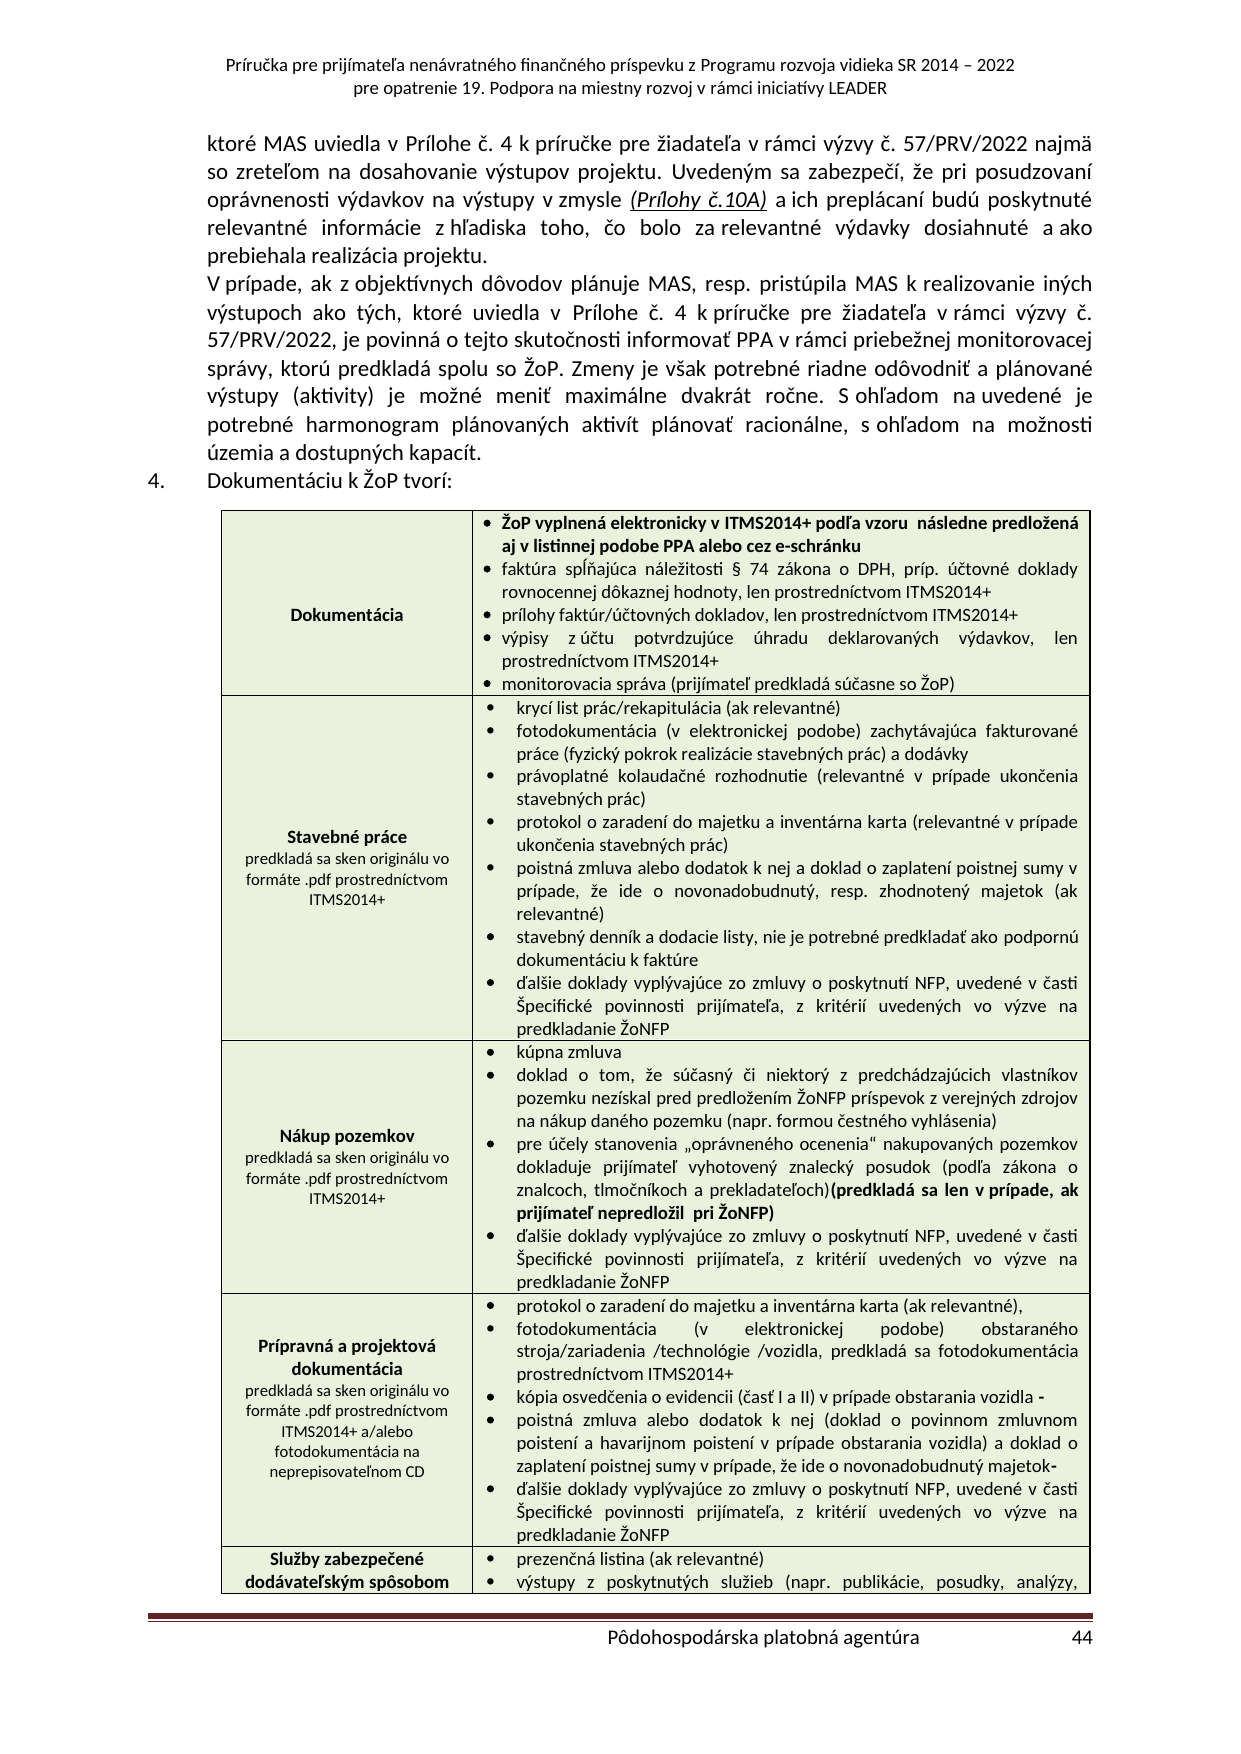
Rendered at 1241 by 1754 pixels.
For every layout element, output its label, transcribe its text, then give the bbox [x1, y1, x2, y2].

table_cell Prípravná a projektová dokumentácia predkladá sa sken originálu vo formáte .pdf prostredníctvom ITMS2014+ a/alebo fotodokumentácia na neprepisovateľnom CD [222, 1294, 472, 1546]
list Dokumentáciu k ŽoP tvorí: [148, 466, 1093, 494]
table_header ŽoP vyplnená elektronicky v ITMS2014+ podľa vzoru následne predložená aj v listinnej podobe PPA alebo cez e-schránku faktúra spĺňajúca náležitosti § 74 zákona o DPH, príp. účtovné doklady rovnocennej dôkaznej hodnoty, len prostredníctvom ITMS2014+ prílohy faktúr/účtovných dokladov, len prostredníctvom ITMS2014+ výpisy z účtu potvrdzujúce úhradu deklarovaných výdavkov, len prostredníctvom ITMS2014+ monitorovacia správa (prijímateľ predkladá súčasne so ŽoP) [473, 511, 1089, 695]
table_cell krycí list prác/rekapitulácia (ak relevantné) fotodokumentácia (v elektronickej podobe) zachytávajúca fakturované práce (fyzický pokrok realizácie stavebných prác) a dodávky právoplatné kolaudačné rozhodnutie (relevantné v prípade ukončenia stavebných prác) protokol o zaradení do majetku a inventárna karta (relevantné v prípade ukončenia stavebných prác) poistná zmluva alebo dodatok k nej a doklad o zaplatení poistnej sumy v prípade, že ide o novonadobudnutý, resp. zhodnotený majetok (ak relevantné) stavebný denník a dodacie listy, nie je potrebné predkladať ako podpornú dokumentáciu k faktúre ďalšie doklady vyplývajúce zo zmluvy o poskytnutí NFP, uvedené v časti Špecifické povinnosti prijímateľa, z kritérií uvedených vo výzve na predkladanie ŽoNFP [473, 696, 1089, 1039]
table_header Dokumentácia [222, 511, 472, 695]
table_cell protokol o zaradení do majetku a inventárna karta (ak relevantné), fotodokumentácia (v elektronickej podobe) obstaraného stroja/zariadenia /technológie /vozidla, predkladá sa fotodokumentácia prostredníctvom ITMS2014+ kópia osvedčenia o evidencii (časť I a II) v prípade obstarania vozidla - poistná zmluva alebo dodatok k nej (doklad o povinnom zmluvnom poistení a havarijnom poistení v prípade obstarania vozidla) a doklad o zaplatení poistnej sumy v prípade, že ide o novonadobudnutý majetok- ďalšie doklady vyplývajúce zo zmluvy o poskytnutí NFP, uvedené v časti Špecifické povinnosti prijímateľa, z kritérií uvedených vo výzve na predkladanie ŽoNFP [473, 1294, 1089, 1546]
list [207, 129, 1093, 269]
table_cell kúpna zmluva doklad o tom, že súčasný či niektorý z predchádzajúcich vlastníkov pozemku nezískal pred predložením ŽoNFP príspevok z verejných zdrojov na nákup daného pozemku (napr. formou čestného vyhlásenia) pre účely stanovenia „oprávneného ocenenia“ nakupovaných pozemkov dokladuje prijímateľ vyhotovený znalecký posudok (podľa zákona o znalcoch, tlmočníkoch a prekladateľoch)(predkladá sa len v prípade, ak prijímateľ nepredložil pri ŽoNFP) ďalšie doklady vyplývajúce zo zmluvy o poskytnutí NFP, uvedené v časti Špecifické povinnosti prijímateľa, z kritérií uvedených vo výzve na predkladanie ŽoNFP [473, 1041, 1089, 1293]
list V prípade, ak z objektívnych dôvodov plánuje MAS, resp. pristúpila MAS k realizovanie iných výstupoch ako tých, ktoré uviedla v Prílohe č. 4 k príručke pre žiadateľa v rámci výzvy č. 57/PRV/2022, je povinná o tejto skutočnosti informovať PPA v rámci priebežnej monitorovacej správy, ktorú predkladá spolu so ŽoP. Zmeny je však potrebné riadne odôvodniť a plánované výstupy (aktivity) je možné meniť maximálne dvakrát ročne. S ohľadom na uvedené je potrebné harmonogram plánovaných aktivít plánovať racionálne, s ohľadom na možnosti územia a dostupných kapacít. [207, 269, 1093, 466]
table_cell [473, 1547, 1089, 1593]
table_cell Stavebné práce predkladá sa sken originálu vo formáte .pdf prostredníctvom ITMS2014+ [222, 696, 472, 1039]
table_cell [222, 1547, 472, 1593]
table_cell Nákup pozemkov predkladá sa sken originálu vo formáte .pdf prostredníctvom ITMS2014+ [222, 1041, 472, 1293]
